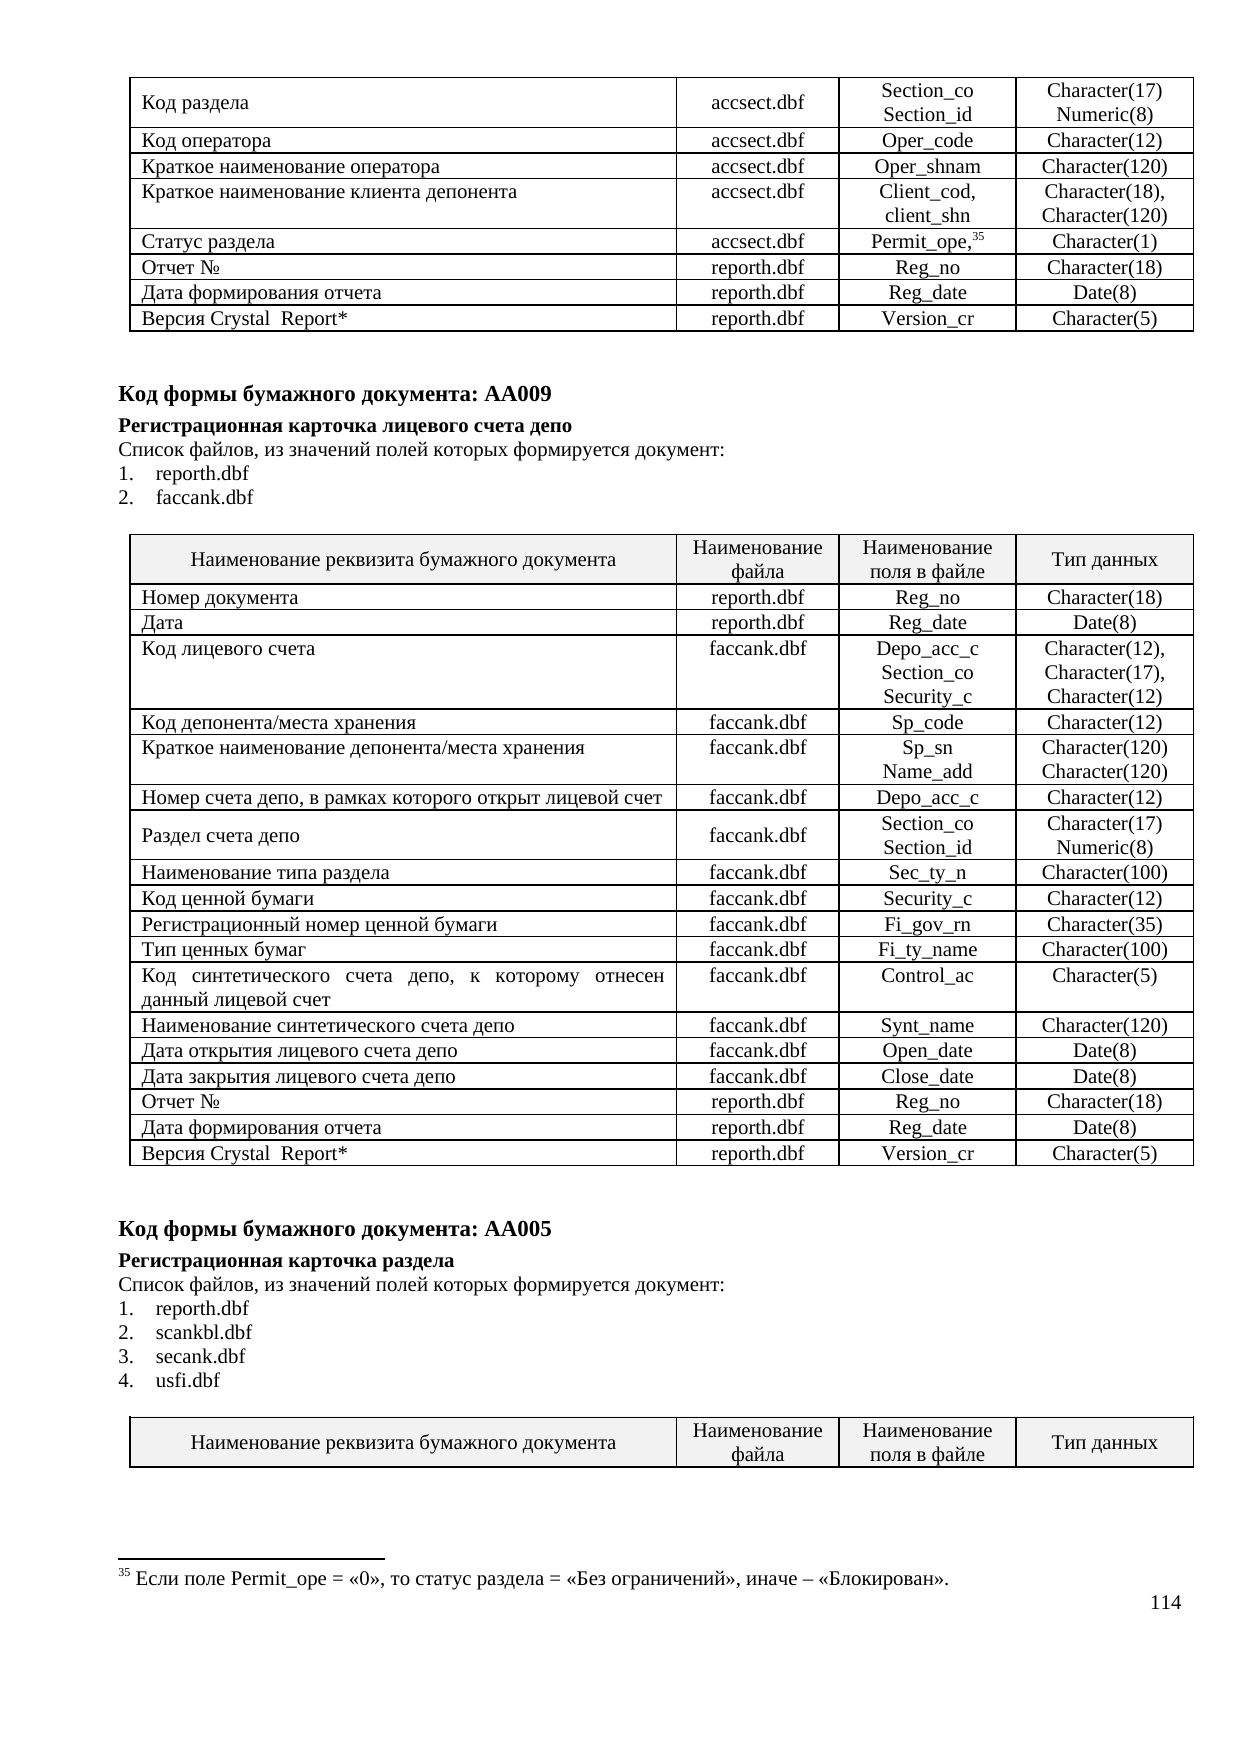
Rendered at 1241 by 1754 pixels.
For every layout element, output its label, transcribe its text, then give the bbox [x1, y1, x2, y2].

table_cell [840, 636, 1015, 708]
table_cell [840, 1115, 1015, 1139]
list secank.dbf [118, 1344, 1181, 1368]
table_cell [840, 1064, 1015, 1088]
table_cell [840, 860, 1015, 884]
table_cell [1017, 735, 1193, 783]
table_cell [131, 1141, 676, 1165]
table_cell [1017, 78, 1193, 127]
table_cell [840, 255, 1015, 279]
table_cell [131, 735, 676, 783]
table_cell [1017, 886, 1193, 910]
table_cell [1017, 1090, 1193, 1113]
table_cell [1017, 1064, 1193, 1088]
list reporth.dbf [118, 1296, 1181, 1320]
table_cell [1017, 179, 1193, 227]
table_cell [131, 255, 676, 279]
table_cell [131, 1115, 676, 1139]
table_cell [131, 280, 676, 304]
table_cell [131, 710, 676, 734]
list usfi.dbf [118, 1368, 1181, 1392]
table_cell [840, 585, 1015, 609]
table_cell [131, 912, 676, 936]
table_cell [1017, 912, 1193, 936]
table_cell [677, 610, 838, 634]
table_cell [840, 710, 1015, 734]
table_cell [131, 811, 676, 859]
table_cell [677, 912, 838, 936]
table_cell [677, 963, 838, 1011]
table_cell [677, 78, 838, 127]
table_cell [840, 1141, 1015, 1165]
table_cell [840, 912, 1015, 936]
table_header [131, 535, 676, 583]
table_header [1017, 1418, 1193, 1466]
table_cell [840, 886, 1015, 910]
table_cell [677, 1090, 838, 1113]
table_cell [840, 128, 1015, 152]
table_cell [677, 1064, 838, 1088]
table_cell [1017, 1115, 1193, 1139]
list faccank.dbf [118, 485, 1181, 509]
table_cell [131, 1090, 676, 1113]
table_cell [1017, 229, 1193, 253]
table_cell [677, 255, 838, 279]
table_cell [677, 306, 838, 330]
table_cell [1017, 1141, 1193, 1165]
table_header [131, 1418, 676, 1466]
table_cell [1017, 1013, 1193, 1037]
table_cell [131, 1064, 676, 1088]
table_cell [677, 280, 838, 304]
text Регистрационная карточка лицевого счета депо [118, 413, 1181, 437]
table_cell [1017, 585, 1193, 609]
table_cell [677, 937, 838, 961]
subtitle Код формы бумажного документа: AA009 [118, 381, 1181, 407]
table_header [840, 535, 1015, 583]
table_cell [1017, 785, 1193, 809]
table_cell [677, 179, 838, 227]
list scankbl.dbf [118, 1320, 1181, 1344]
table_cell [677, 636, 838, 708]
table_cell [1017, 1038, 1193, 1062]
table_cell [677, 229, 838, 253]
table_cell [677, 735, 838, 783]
text Регистрационная карточка раздела [118, 1248, 1181, 1272]
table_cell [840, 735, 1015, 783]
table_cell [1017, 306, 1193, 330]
text Список файлов, из значений полей которых формируется документ: [118, 437, 1181, 461]
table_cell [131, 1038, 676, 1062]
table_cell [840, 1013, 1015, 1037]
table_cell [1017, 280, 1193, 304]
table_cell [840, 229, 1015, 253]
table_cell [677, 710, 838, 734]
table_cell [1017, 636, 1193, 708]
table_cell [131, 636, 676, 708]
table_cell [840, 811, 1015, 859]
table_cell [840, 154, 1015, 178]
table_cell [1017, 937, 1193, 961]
text Список файлов, из значений полей которых формируется документ: [118, 1272, 1181, 1296]
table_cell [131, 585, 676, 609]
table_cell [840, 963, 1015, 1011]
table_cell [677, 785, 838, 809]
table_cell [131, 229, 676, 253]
list reporth.dbf [118, 461, 1181, 485]
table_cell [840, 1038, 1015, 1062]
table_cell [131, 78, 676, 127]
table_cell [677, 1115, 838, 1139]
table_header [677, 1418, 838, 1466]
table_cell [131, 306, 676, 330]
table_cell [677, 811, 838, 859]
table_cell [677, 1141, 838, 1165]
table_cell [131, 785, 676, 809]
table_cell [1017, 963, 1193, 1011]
subtitle Код формы бумажного документа: AA005 [118, 1215, 1181, 1242]
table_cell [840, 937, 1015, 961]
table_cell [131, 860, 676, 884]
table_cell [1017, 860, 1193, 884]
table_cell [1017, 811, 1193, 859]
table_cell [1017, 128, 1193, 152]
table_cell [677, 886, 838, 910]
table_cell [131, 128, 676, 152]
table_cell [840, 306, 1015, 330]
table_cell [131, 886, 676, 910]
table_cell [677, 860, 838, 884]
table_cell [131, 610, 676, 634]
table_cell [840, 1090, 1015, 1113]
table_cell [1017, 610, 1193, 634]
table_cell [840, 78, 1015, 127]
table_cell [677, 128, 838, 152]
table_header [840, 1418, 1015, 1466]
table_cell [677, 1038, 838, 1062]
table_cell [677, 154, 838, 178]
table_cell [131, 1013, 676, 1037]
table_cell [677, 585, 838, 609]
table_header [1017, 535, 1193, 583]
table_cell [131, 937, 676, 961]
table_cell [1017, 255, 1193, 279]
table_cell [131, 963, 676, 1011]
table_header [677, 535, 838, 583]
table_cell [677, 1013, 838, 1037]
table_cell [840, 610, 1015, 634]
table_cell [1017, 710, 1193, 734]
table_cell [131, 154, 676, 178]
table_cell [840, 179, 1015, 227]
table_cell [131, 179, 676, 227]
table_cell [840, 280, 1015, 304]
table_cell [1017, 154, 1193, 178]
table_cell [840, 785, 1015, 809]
